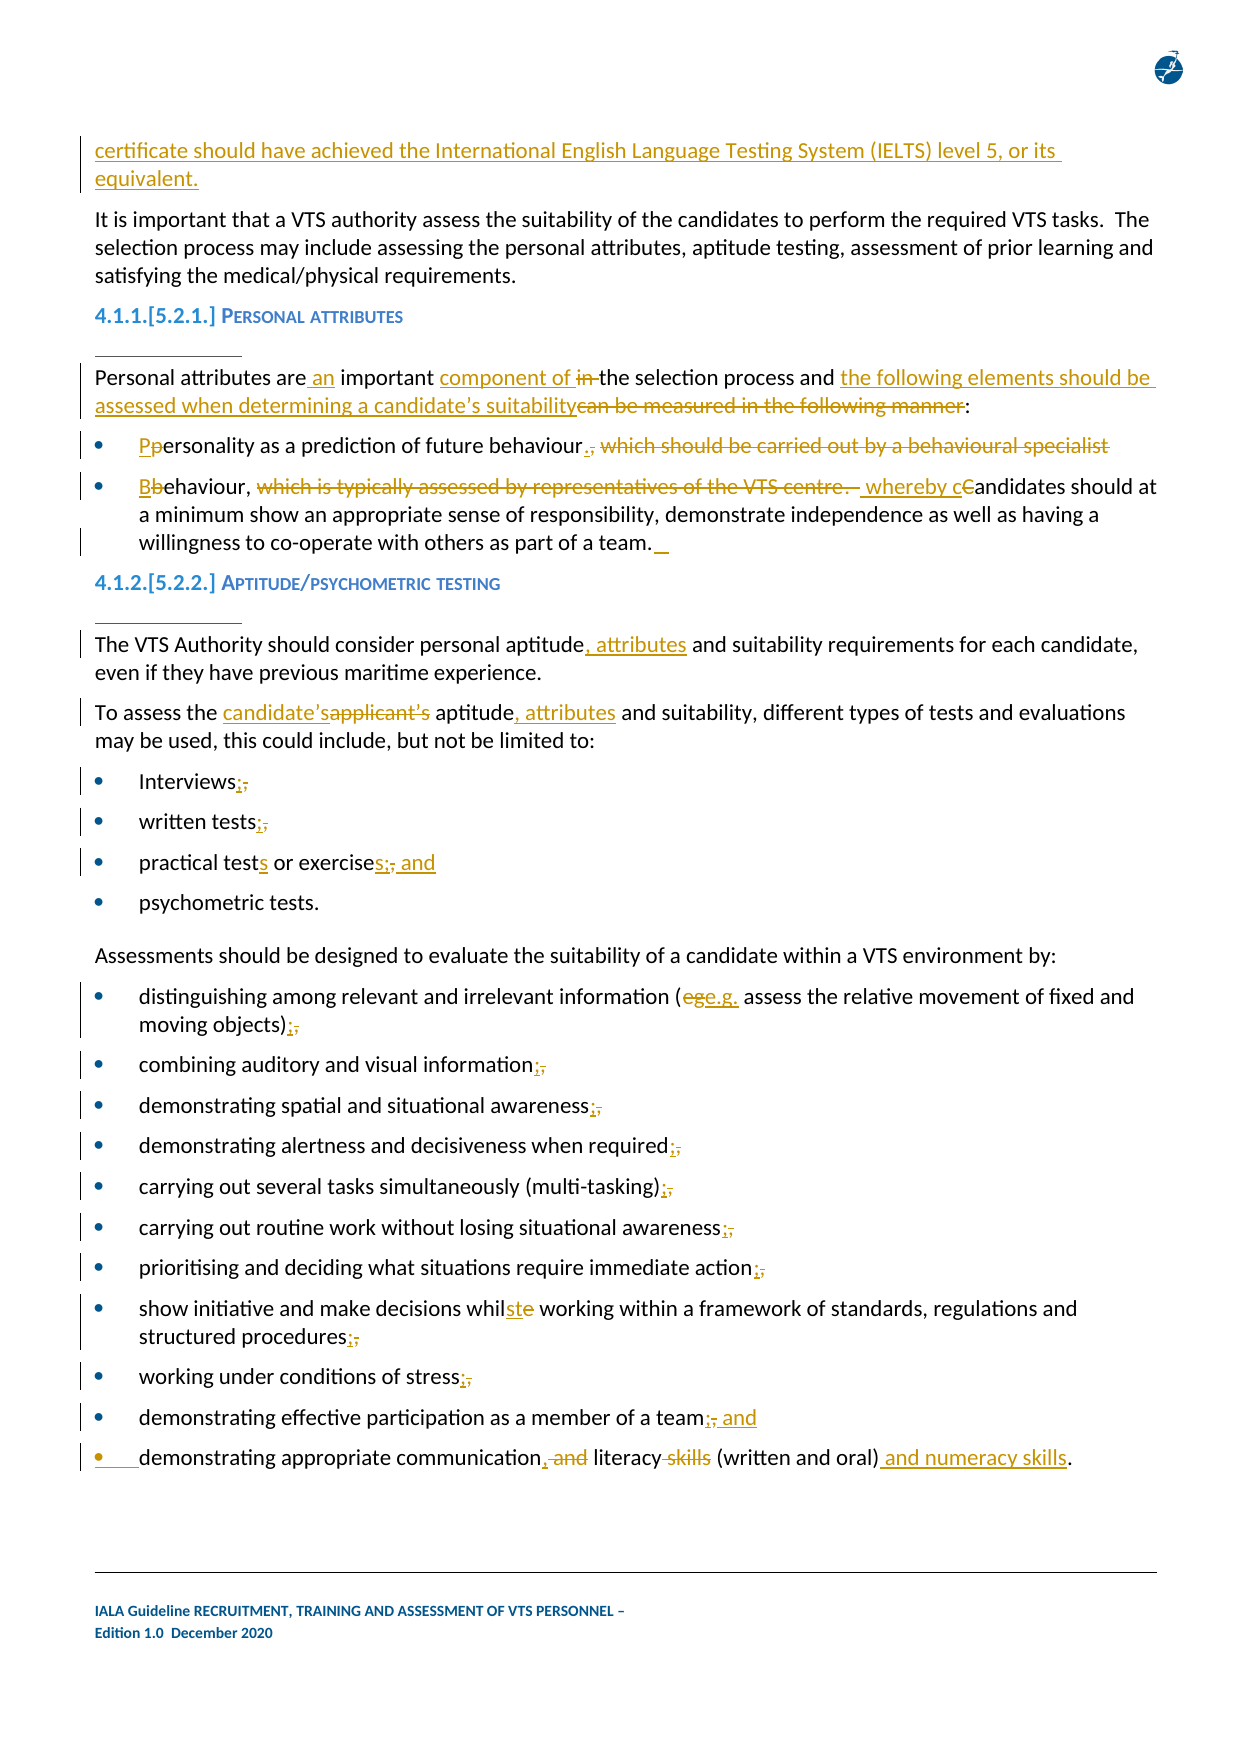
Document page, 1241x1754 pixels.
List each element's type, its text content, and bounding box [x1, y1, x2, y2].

text combining auditory and visual information [94, 1051, 1157, 1079]
text Assessments should be designed to evaluate the suitability of a candidate within a VTS environment by: [94, 942, 1157, 969]
subtitle Aptitude/psychometric testing [94, 568, 1157, 597]
text carrying out routine work without losing situational awareness [94, 1213, 1157, 1241]
text demonstrating spatial and situational awareness [94, 1091, 1157, 1119]
text It is important that a VTS authority assess the suitability of the candidates to perform the required VTS tasks. The selection process may include assessing the personal attributes, aptitude testing, assessment of prior learning and satisfying the medical/physical requirements. [94, 205, 1157, 289]
text working under conditions of stress [94, 1362, 1157, 1390]
text To assess the aptitude and suitability, different types of tests and evaluations may be used, this could include, but not be limited to: [94, 698, 1157, 754]
text demonstrating appropriate communication literacy (written and oral). [94, 1443, 1157, 1471]
text written tests [94, 807, 1157, 836]
text prioritising and deciding what situations require immediate action [94, 1253, 1157, 1281]
text demonstrating effective participation as a member of a team [94, 1403, 1157, 1431]
text Personal attributes are important the selection process and : [94, 363, 1157, 419]
text ehaviour, andidates should at a minimum show an appropriate sense of responsibility, demonstrate independence as well as having a willingness to co-operate with others as part of a team. [94, 472, 1157, 556]
subtitle Personal attributes [94, 302, 1157, 329]
text demonstrating alertness and decisiveness when required [94, 1132, 1157, 1160]
text The VTS Authority should consider personal aptitude and suitability requirements for each candidate, even if they have previous maritime experience. [94, 630, 1157, 686]
text ersonality as a prediction of future behaviour [94, 431, 1157, 459]
picture [1123, 0, 1241, 119]
text Interviews [94, 767, 1157, 795]
text show initiative and make decisions whil working within a framework of standards, regulations and structured procedures [94, 1294, 1157, 1350]
text psychometric tests. [94, 888, 1157, 917]
text carrying out several tasks simultaneously (multi-tasking) [94, 1172, 1157, 1200]
text distinguishing among relevant and irrelevant information ( assess the relative movement of fixed and moving objects) [94, 982, 1157, 1038]
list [94, 136, 1157, 192]
text practical test or exercise [94, 848, 1157, 876]
